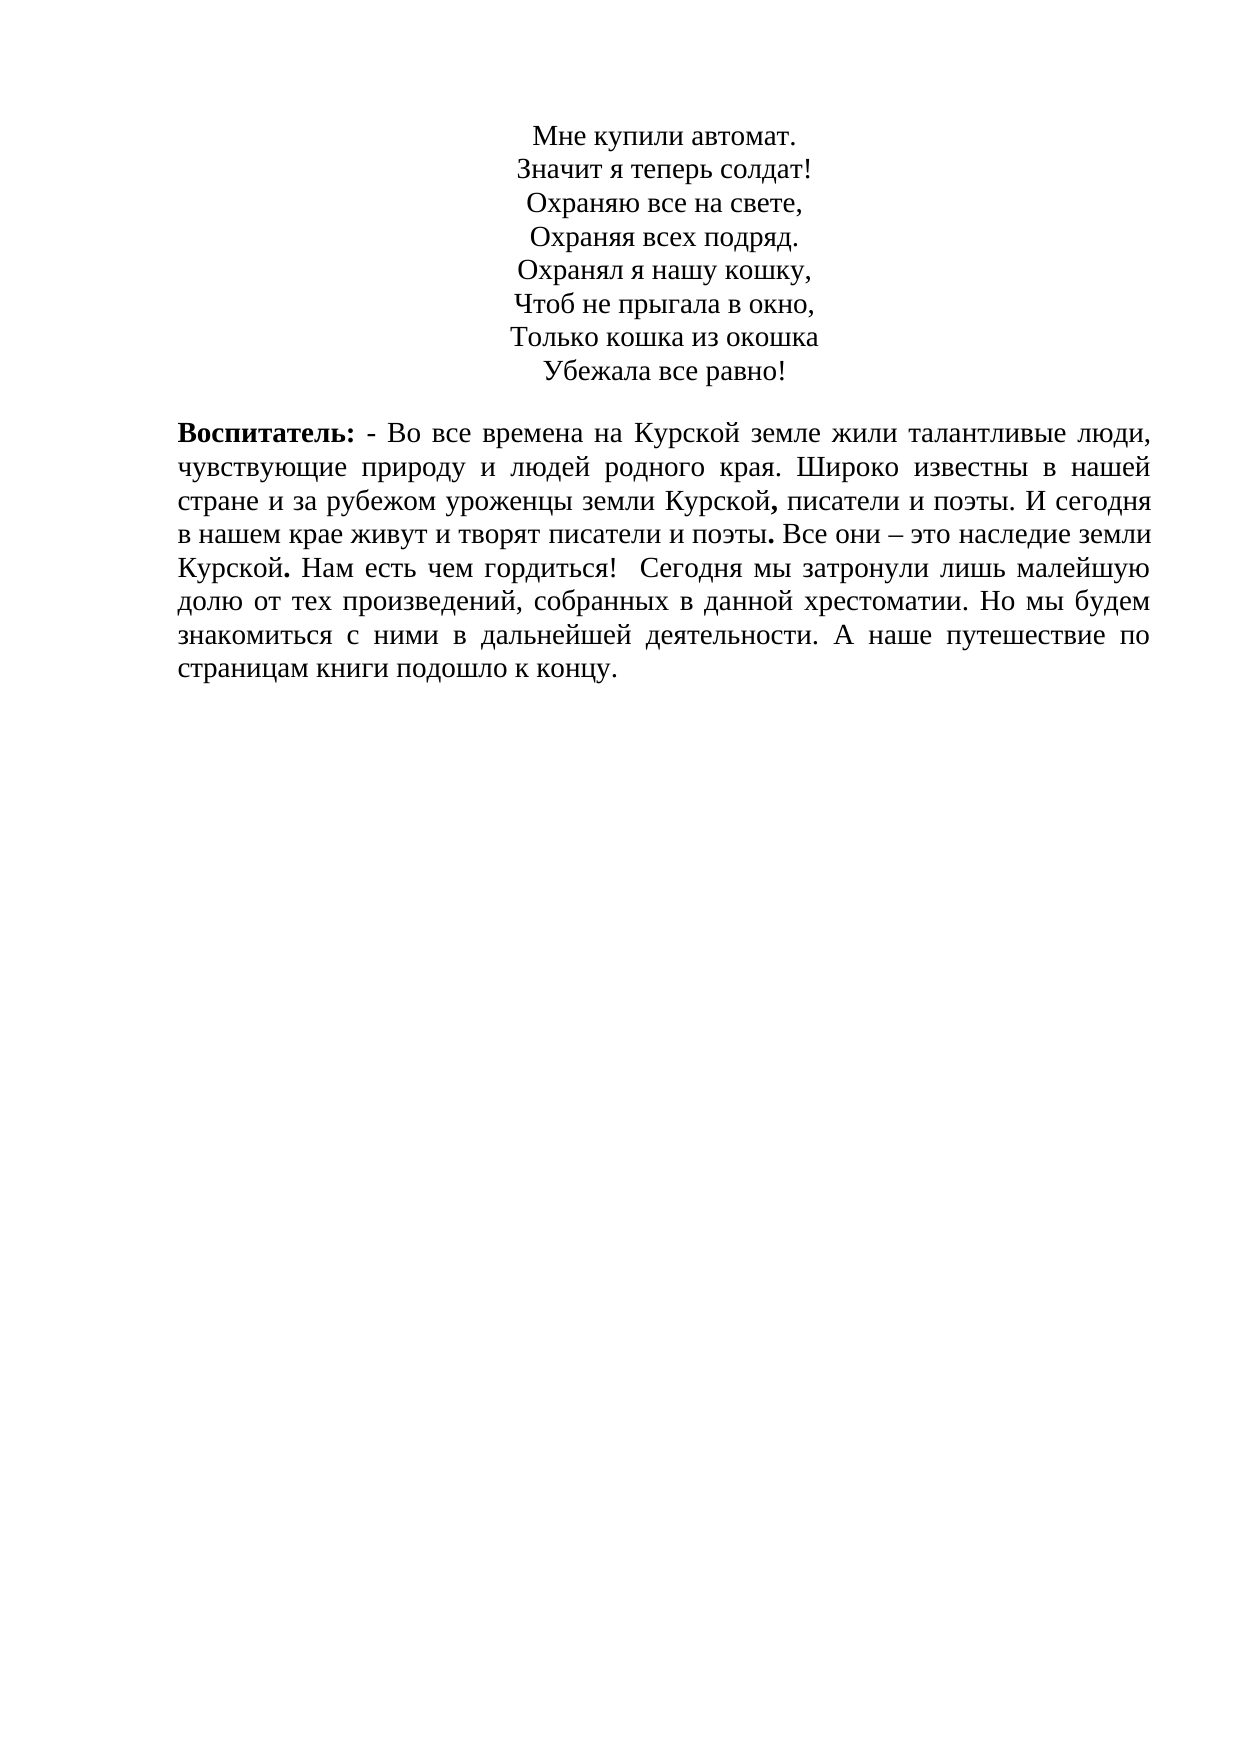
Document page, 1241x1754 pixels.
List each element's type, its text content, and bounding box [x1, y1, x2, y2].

text Охранял я нашу кошку, [177, 252, 1152, 286]
text Убежала все равно! [177, 353, 1152, 386]
text Только кошка из окошка [177, 319, 1152, 353]
text Охраняя всех подряд. [177, 219, 1152, 252]
text Воспитатель: - Во все времена на Курской земле жили талантливые люди, чувствующие природу и людей родного края. Широко известны в нашей стране и за рубежом уроженцы земли Курской, писатели и поэты. И сегодня в нашем крае живут и творят писатели и поэты. Все они – это наследие земли Курской. Нам есть чем гордиться! Сегодня мы затронули лишь малейшую долю от тех произведений, собранных в данной хрестоматии. Но мы будем знакомиться с ними в дальнейшей деятельности. А наше путешествие по страницам книги подошло к концу. [177, 416, 1152, 684]
text Охраняю все на свете, [177, 185, 1152, 219]
text Чтоб не прыгала в окно, [177, 286, 1152, 319]
text Значит я теперь солдат! [177, 152, 1152, 185]
text Мне купили автомат. [177, 118, 1152, 152]
